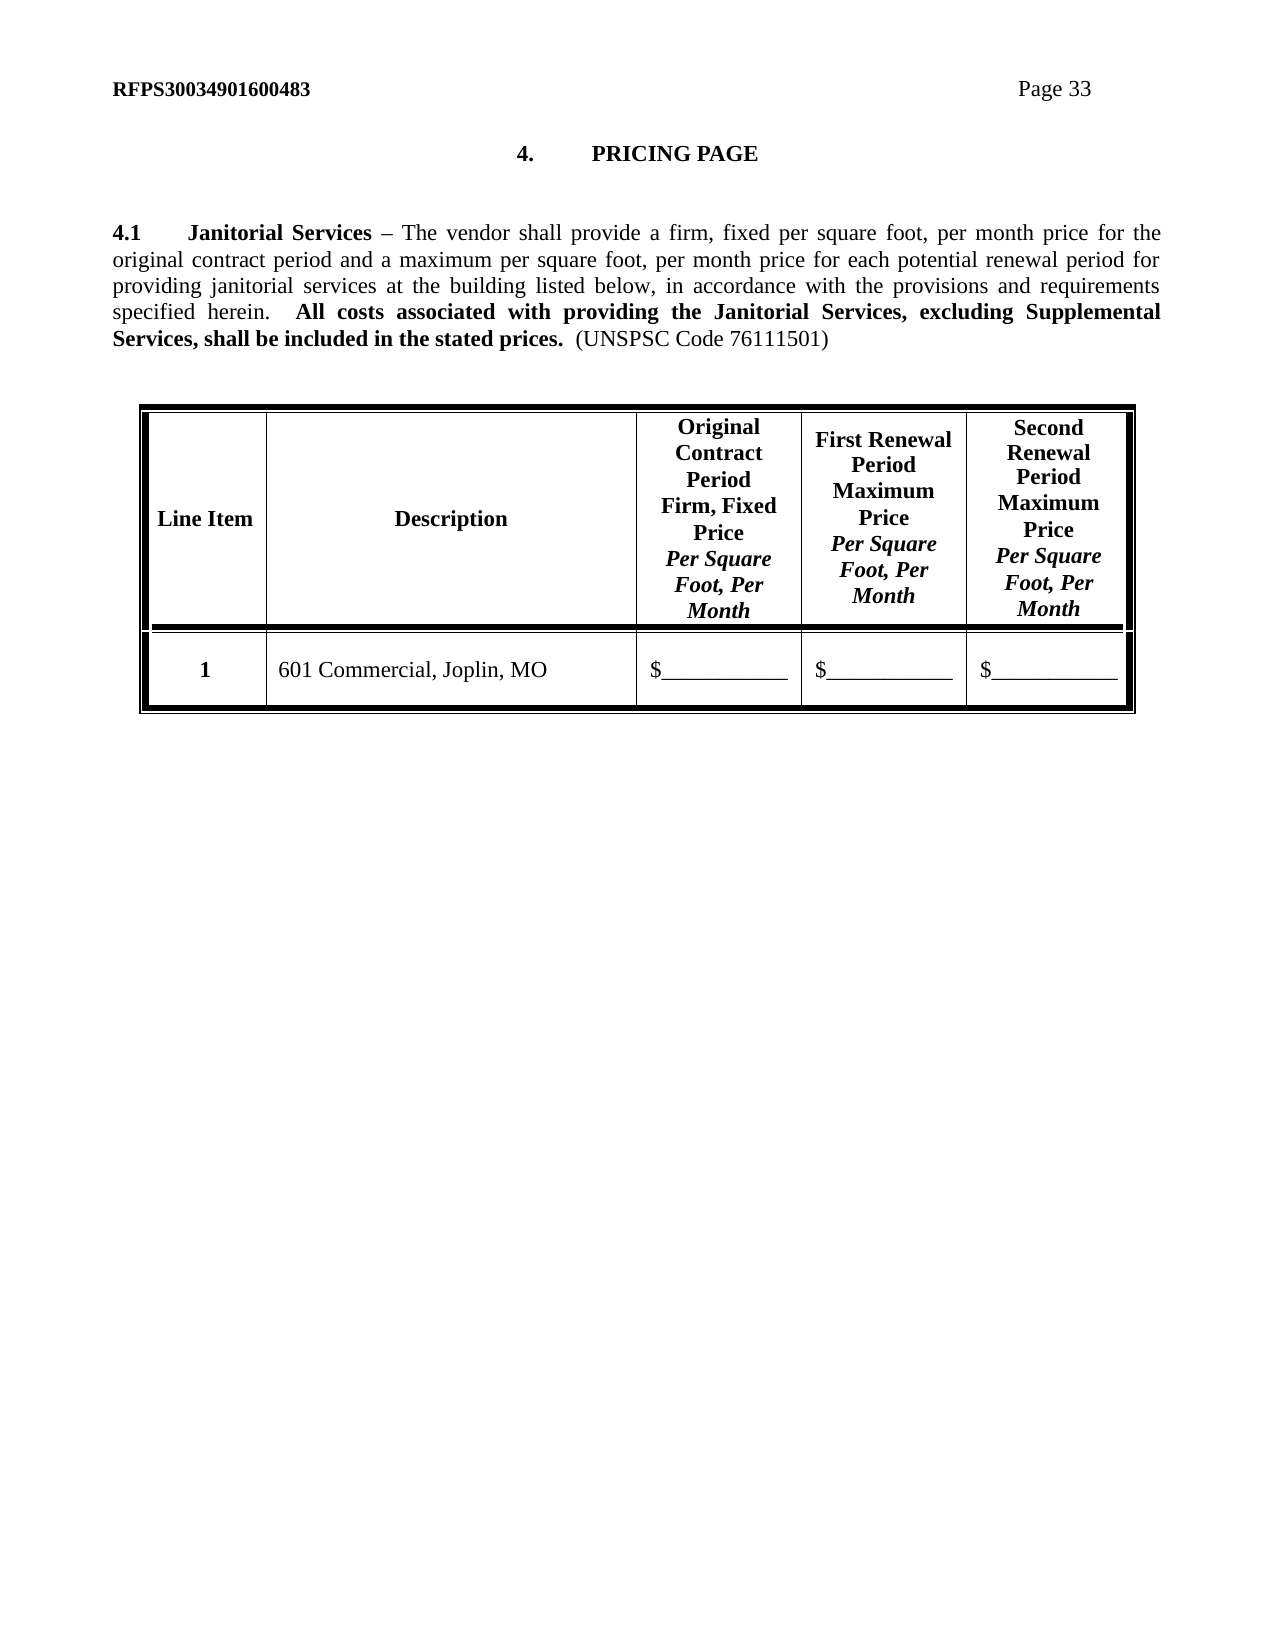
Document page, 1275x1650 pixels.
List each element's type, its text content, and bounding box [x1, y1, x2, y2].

subtitle Janitorial Services – The vendor shall provide a firm, fixed per square foot, per month price for the original contract period and a maximum per square foot, per month price for each potential renewal period for providing janitorial services at the building listed below, in accordance with the provisions and requirements specified herein. All costs associated with providing the Janitorial Services, excluding Supplemental Services, shall be included in the stated prices. (UNSPSC Code 76111501) [112, 219, 1162, 351]
table_header Description [267, 413, 636, 624]
table_header First Renewal Period Maximum Price Per Square Foot, Per Month [802, 413, 966, 624]
table_cell 601 Commercial, Joplin, MO [267, 633, 636, 705]
table_header Line Item [149, 413, 266, 624]
table_cell $___________ [637, 633, 801, 705]
table_cell 1 [144, 624, 266, 705]
table_header Original Contract Period Firm, Fixed Price Per Square Foot, Per Month [637, 413, 801, 624]
table_cell $___________ [967, 624, 1131, 705]
table_header Second Renewal Period Maximum Price Per Square Foot, Per Month [967, 413, 1126, 624]
subtitle PRICING PAGE [112, 140, 1162, 167]
table_cell $___________ [802, 633, 966, 705]
